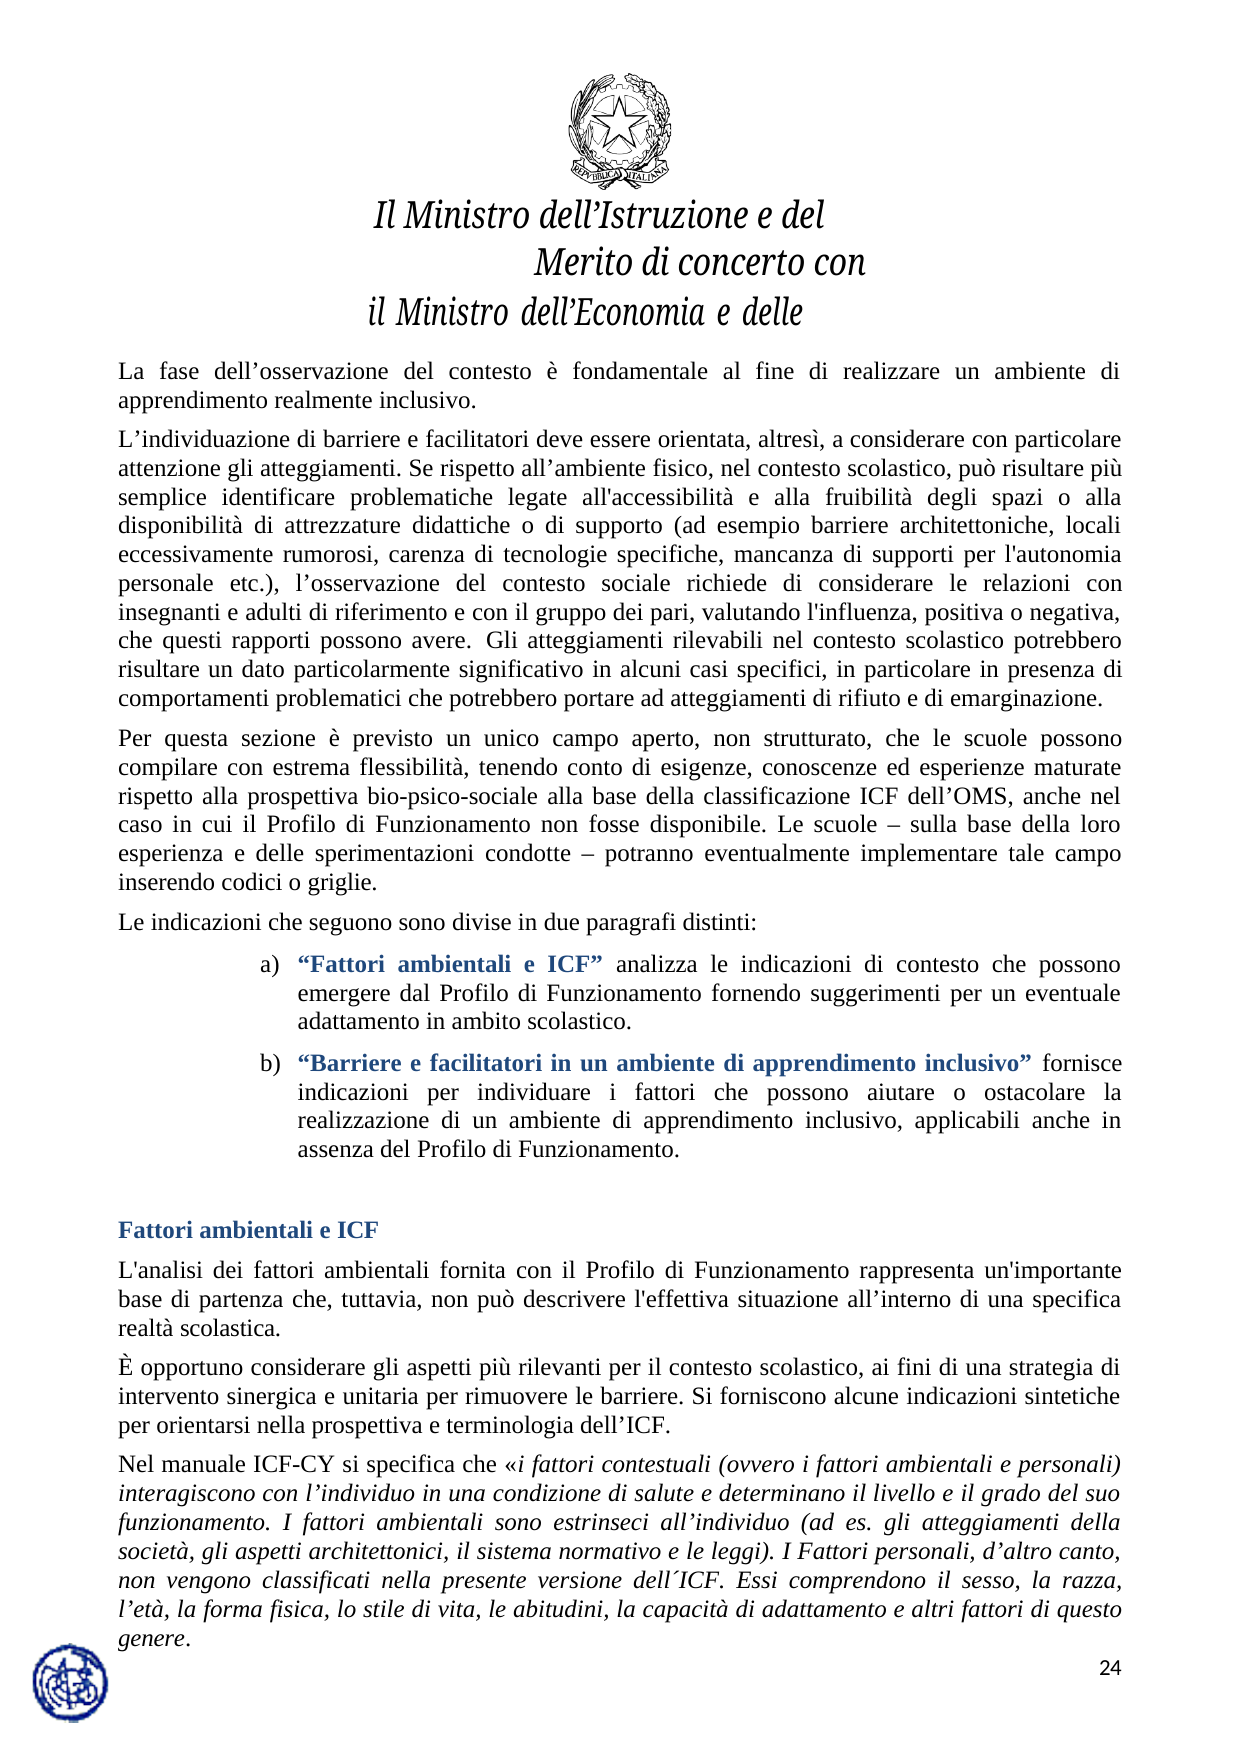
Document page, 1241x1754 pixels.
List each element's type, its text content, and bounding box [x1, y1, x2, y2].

subtitle Fattori ambientali e ICF [118, 1215, 1144, 1244]
picture [568, 73, 672, 190]
text È opportuno considerare gli aspetti più rilevanti per il contesto scolastico, ai fini di una strategia di intervento sinergica e unitaria per rimuovere le barriere. Si forniscono alcune indicazioni sintetiche per orientarsi nella prospettiva e terminologia dell’ICF. [118, 1352, 1122, 1439]
list “Barriere e facilitatori in un ambiente di apprendimento inclusivo” fornisce indicazioni per individuare i fattori che possono aiutare o ostacolare la realizzazione di un ambiente di apprendimento inclusivo, applicabili anche in assenza del Profilo di Funzionamento. [260, 1048, 1122, 1163]
text Per questa sezione è previsto un unico campo aperto, non strutturato, che le scuole possono compilare con estrema flessibilità, tenendo conto di esigenze, conoscenze ed esperienze maturate rispetto alla prospettiva bio-psico-sociale alla base della classificazione ICF dell’OMS, anche nel caso in cui il Profilo di Funzionamento non fosse disponibile. Le scuole – sulla base della loro esperienza e delle sperimentazioni condotte – potranno eventualmente implementare tale campo inserendo codici o griglie. [118, 723, 1122, 896]
picture [31, 1643, 111, 1723]
text L’individuazione di barriere e facilitatori deve essere orientata, altresì, a considerare con particolare attenzione gli atteggiamenti. Se rispetto all’ambiente fisico, nel contesto scolastico, può risultare più semplice identificare problematiche legate all'accessibilità e alla fruibilità degli spazi o alla disponibilità di attrezzature didattiche o di supporto (ad esempio barriere architettoniche, locali eccessivamente rumorosi, carenza di tecnologie specifiche, mancanza di supporti per l'autonomia personale etc.), l’osservazione del contesto sociale richiede di considerare le relazioni con insegnanti e adulti di riferimento e con il gruppo dei pari, valutando l'influenza, positiva o negativa, che questi rapporti possono avere. Gli atteggiamenti rilevabili nel contesto scolastico potrebbero risultare un dato particolarmente significativo in alcuni casi specifici, in particolare in presenza di comportamenti problematici che potrebbero portare ad atteggiamenti di rifiuto e di emarginazione. [118, 424, 1122, 712]
text Le indicazioni che seguono sono divise in due paragrafi distinti: [118, 907, 1144, 936]
text L'analisi dei fattori ambientali fornita con il Profilo di Funzionamento rappresenta un'importante base di partenza che, tuttavia, non può descrivere l'effettiva situazione all’interno di una specifica realtà scolastica. [118, 1255, 1122, 1341]
text Nel manuale ICF-CY si specifica che «i fattori contestuali (ovvero i fattori ambientali e personali) interagiscono con l’individuo in una condizione di salute e determinano il livello e il grado del suo funzionamento. I fattori ambientali sono estrinseci all’individuo (ad es. gli atteggiamenti della società, gli aspetti architettonici, il sistema normativo e le leggi). I Fattori personali, d’altro canto, non vengono classificati nella presente versione dell´ICF. Essi comprendono il sesso, la razza, l’età, la forma fisica, lo stile di vita, le abitudini, la capacità di adattamento e altri fattori di questo genere. [118, 1449, 1122, 1652]
text La fase dell’osservazione del contesto è fondamentale al fine di realizzare un ambiente di apprendimento realmente inclusivo. [118, 356, 1122, 413]
list “Fattori ambientali e ICF” analizza le indicazioni di contesto che possono emergere dal Profilo di Funzionamento fornendo suggerimenti per un eventuale adattamento in ambito scolastico. [260, 949, 1122, 1035]
